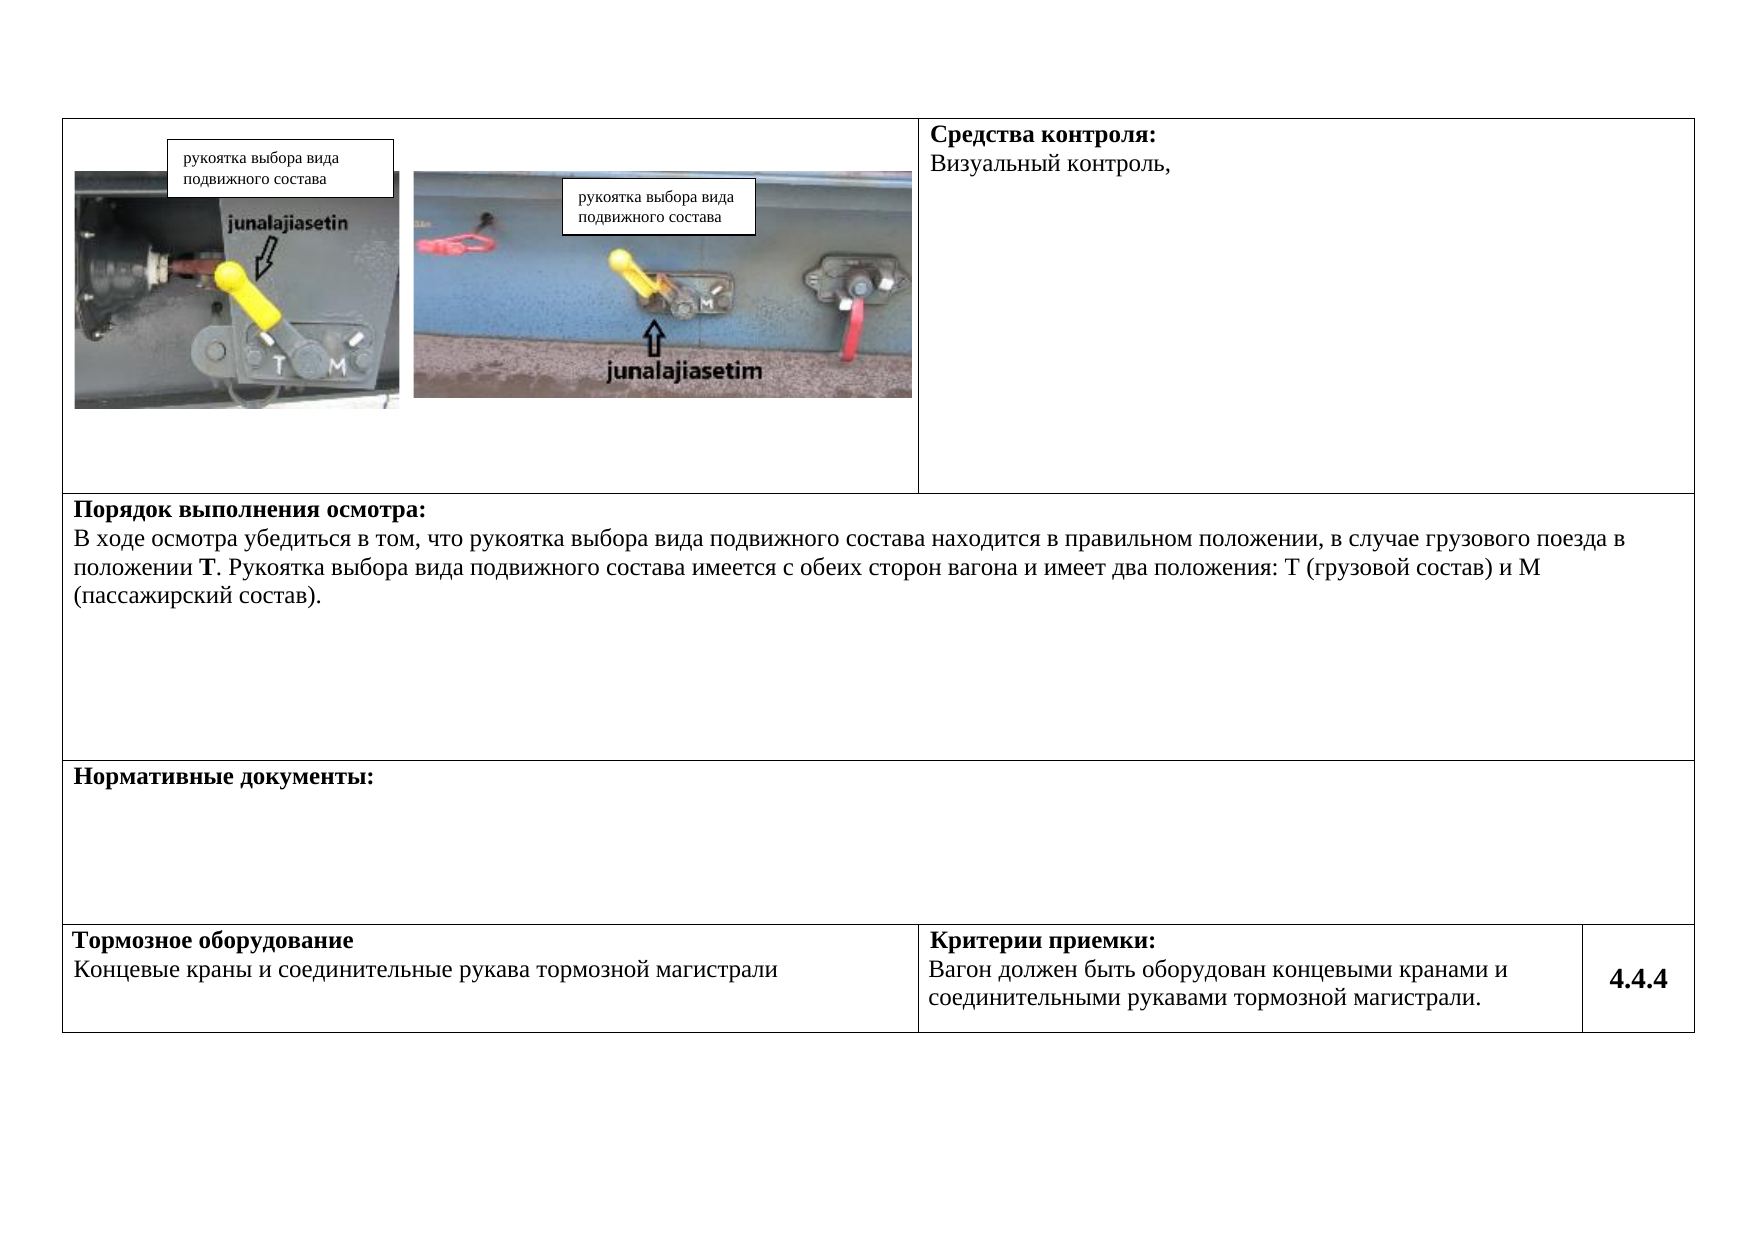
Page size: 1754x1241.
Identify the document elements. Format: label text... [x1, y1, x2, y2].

picture [74, 171, 400, 409]
picture [413, 171, 912, 398]
table_cell Средства контроля: Визуальный контроль, [919, 119, 1450, 493]
table_cell [1450, 119, 1694, 493]
table_cell Нормативные документы: [63, 761, 1694, 924]
table_cell Порядок выполнения осмотра: В ходе осмотра убедиться в том, что рукоятка выбора вида подвижного состава находится в правильном положении, в случае грузового поезда в положении Т. Рукоятка выбора вида подвижного состава имеется с обеих сторон вагона и имеет два положения: T (грузовой состав) и M (пассажирский состав). [63, 494, 1694, 760]
table_cell Тормозное оборудование Концевые краны и соединительные рукава тормозной магистрали [63, 925, 918, 1032]
table_cell Критерии приемки: Вагон должен быть оборудован концевыми кранами и соединительными рукавами тормозной магистрали. [919, 925, 1582, 1032]
table_cell 4.4.4 [1583, 925, 1694, 1032]
table_cell [63, 119, 918, 493]
